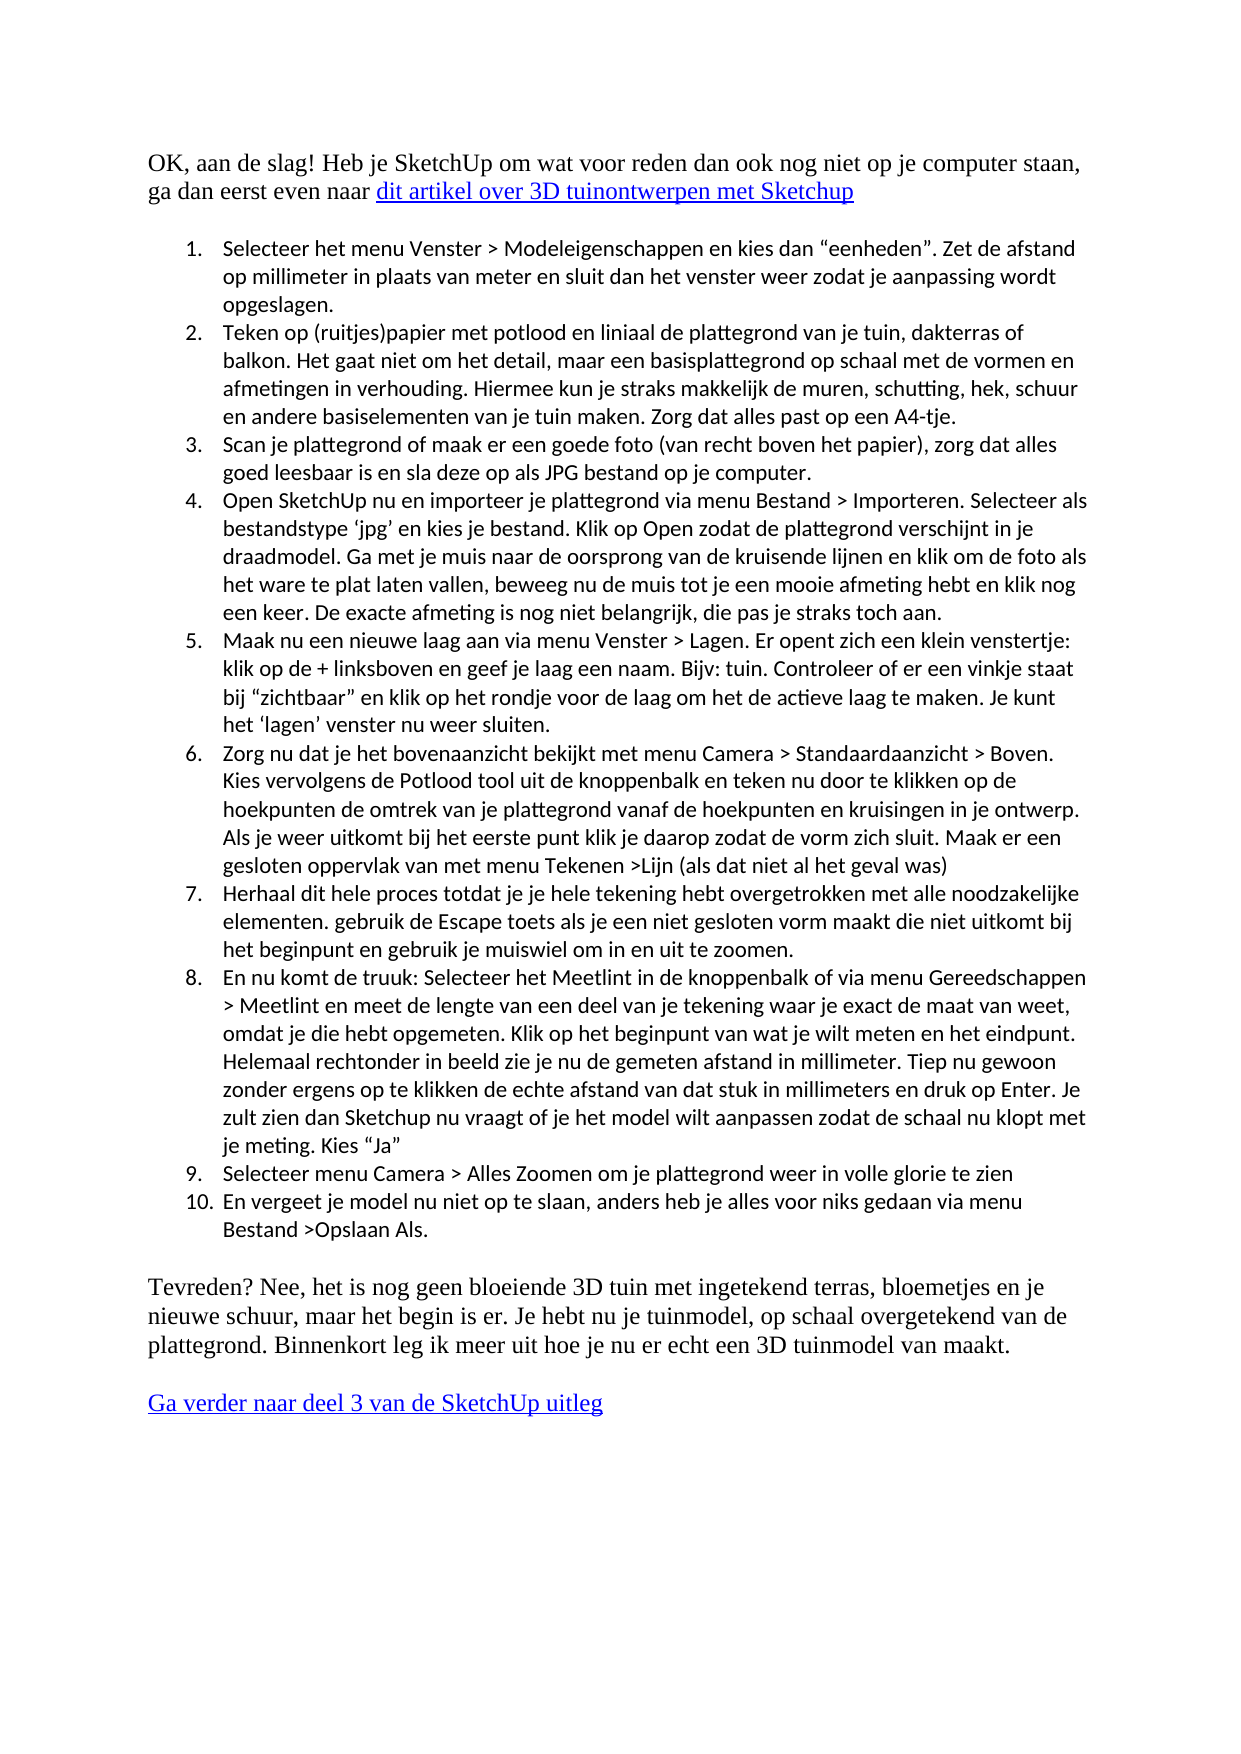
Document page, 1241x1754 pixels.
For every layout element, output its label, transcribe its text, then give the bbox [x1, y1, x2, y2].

list Herhaal dit hele proces totdat je je hele tekening hebt overgetrokken met alle noodzakelijke elementen. gebruik de Escape toets als je een niet gesloten vorm maakt die niet uitkomt bij het beginpunt en gebruik je muiswiel om in en uit te zoomen. [185, 879, 1093, 963]
list Selecteer menu Camera > Alles Zoomen om je plattegrond weer in volle glorie te zien [185, 1159, 1093, 1187]
list Zorg nu dat je het bovenaanzicht bekijkt met menu Camera > Standaardaanzicht > Boven. Kies vervolgens de Potlood tool uit de knoppenbalk en teken nu door te klikken op de hoekpunten de omtrek van je plattegrond vanaf de hoekpunten en kruisingen in je ontwerp. Als je weer uitkomt bij het eerste punt klik je daarop zodat de vorm zich sluit. Maak er een gesloten oppervlak van met menu Tekenen >Lijn (als dat niet al het geval was) [185, 739, 1093, 879]
list Teken op (ruitjes)papier met potlood en liniaal de plattegrond van je tuin, dakterras of balkon. Het gaat niet om het detail, maar een basisplattegrond op schaal met de vormen en afmetingen in verhouding. Hiermee kun je straks makkelijk de muren, schutting, hek, schuur en andere basiselementen van je tuin maken. Zorg dat alles past op een A4-tje. [185, 318, 1093, 430]
list Maak nu een nieuwe laag aan via menu Venster > Lagen. Er opent zich een klein venstertje: klik op de + linksboven en geef je laag een naam. Bijv: tuin. Controleer of er een vinkje staat bij “zichtbaar” en klik op het rondje voor de laag om het de actieve laag te maken. Je kunt het ‘lagen’ venster nu weer sluiten. [185, 627, 1093, 739]
text Tevreden? Nee, het is nog geen bloeiende 3D tuin met ingetekend terras, bloemetjes en je nieuwe schuur, maar het begin is er. Je hebt nu je tuinmodel, op schaal overgetekend van de plattegrond. Binnenkort leg ik meer uit hoe je nu er echt een 3D tuinmodel van maakt. [148, 1272, 1093, 1358]
text Ga verder naar deel 3 van de SketchUp uitleg [148, 1388, 1093, 1416]
list En nu komt de truuk: Selecteer het Meetlint in de knoppenbalk of via menu Gereedschappen > Meetlint en meet de lengte van een deel van je tekening waar je exact de maat van weet, omdat je die hebt opgemeten. Klik op het beginpunt van wat je wilt meten en het eindpunt. Helemaal rechtonder in beeld zie je nu de gemeten afstand in millimeter. Tiep nu gewoon zonder ergens op te klikken de echte afstand van dat stuk in millimeters en druk op Enter. Je zult zien dan Sketchup nu vraagt of je het model wilt aanpassen zodat de schaal nu klopt met je meting. Kies “Ja” [185, 963, 1093, 1159]
list En vergeet je model nu niet op te slaan, anders heb je alles voor niks gedaan via menu Bestand >Opslaan Als. [185, 1187, 1093, 1243]
list Selecteer het menu Venster > Modeleigenschappen en kies dan “eenheden”. Zet de afstand op millimeter in plaats van meter en sluit dan het venster weer zodat je aanpassing wordt opgeslagen. [185, 234, 1093, 318]
list Open SketchUp nu en importeer je plattegrond via menu Bestand > Importeren. Selecteer als bestandstype ‘jpg’ en kies je bestand. Klik op Open zodat de plattegrond verschijnt in je draadmodel. Ga met je muis naar de oorsprong van de kruisende lijnen en klik om de foto als het ware te plat laten vallen, beweeg nu de muis tot je een mooie afmeting hebt en klik nog een keer. De exacte afmeting is nog niet belangrijk, die pas je straks toch aan. [185, 486, 1093, 627]
text OK, aan de slag! Heb je SketchUp om wat voor reden dan ook nog niet op je computer staan, ga dan eerst even naar dit artikel over 3D tuinontwerpen met Sketchup [148, 148, 1093, 205]
list Scan je plattegrond of maak er een goede foto (van recht boven het papier), zorg dat alles goed leesbaar is en sla deze op als JPG bestand op je computer. [185, 430, 1093, 486]
